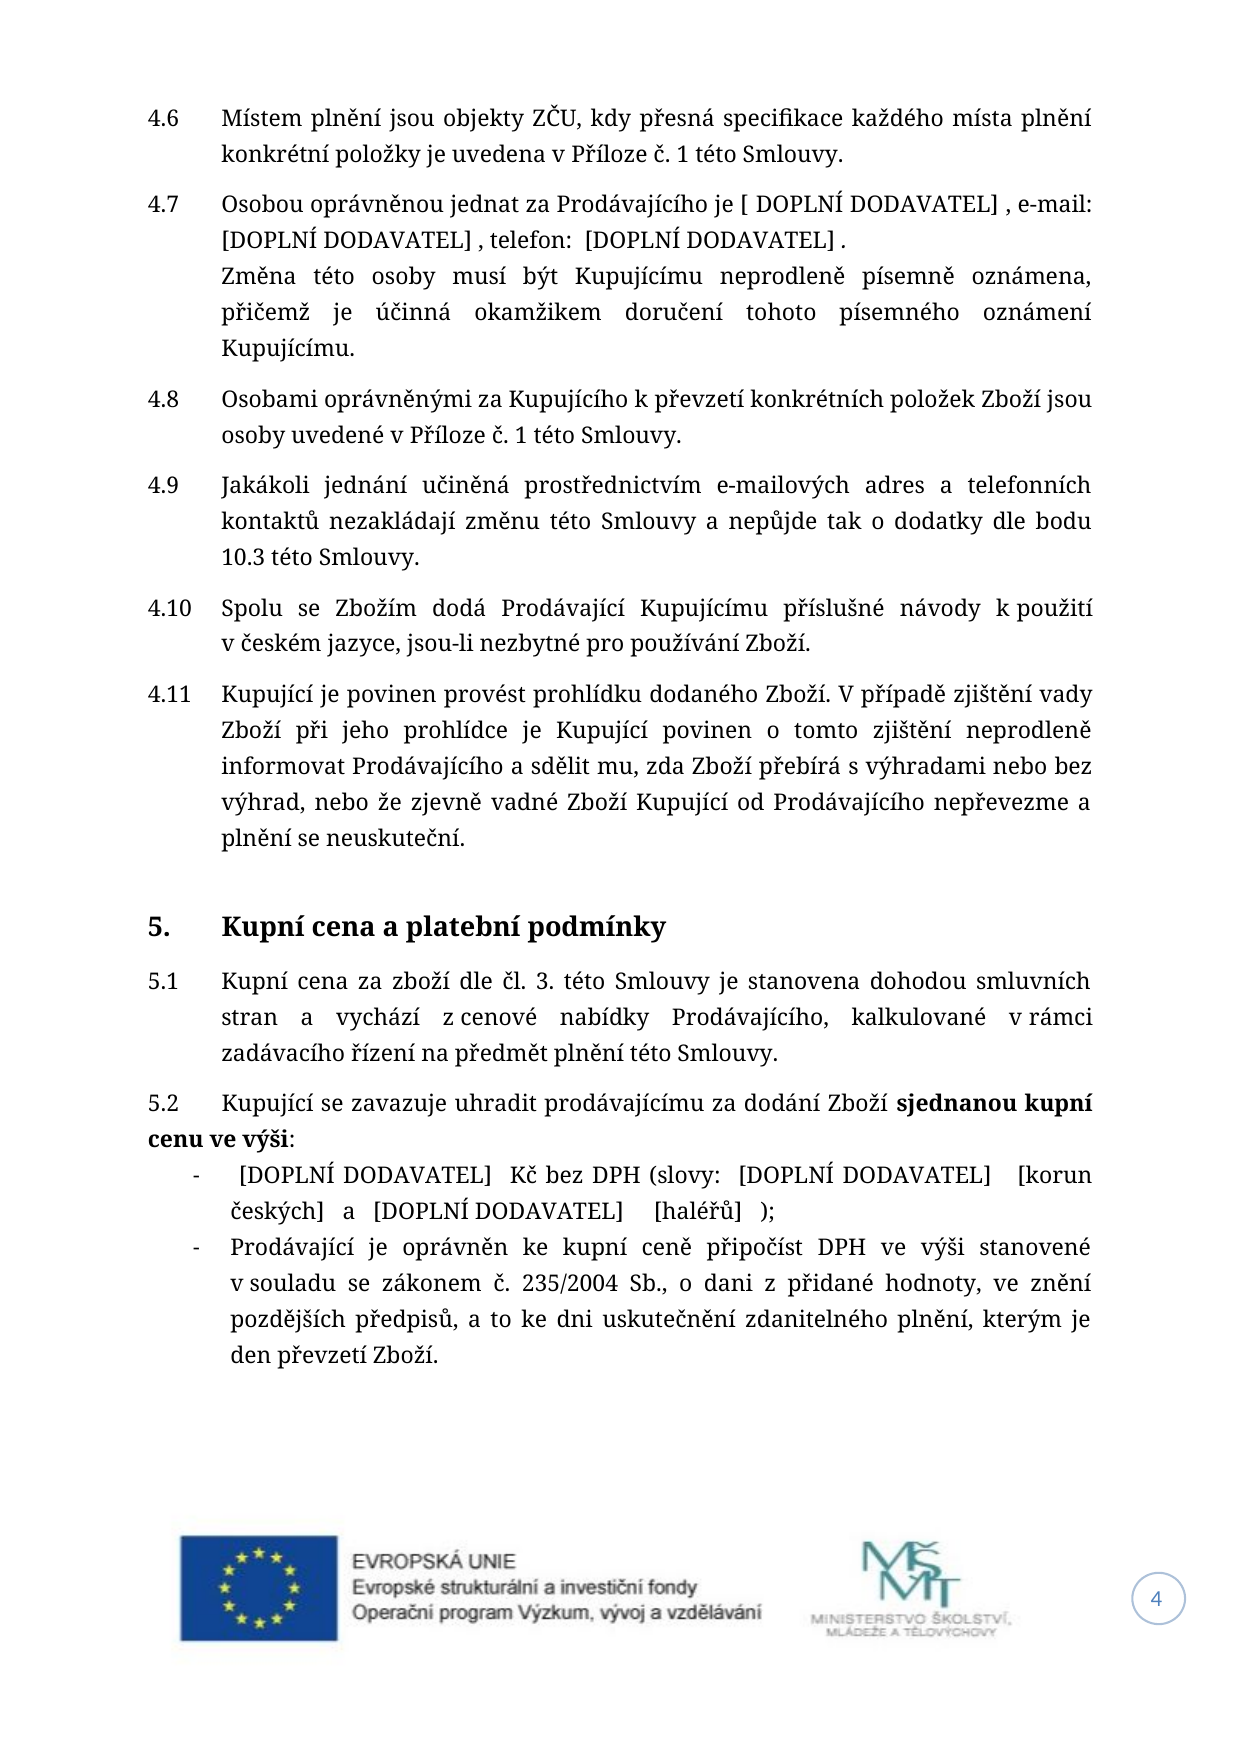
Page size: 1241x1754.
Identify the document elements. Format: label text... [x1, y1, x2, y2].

text 5.2 Kupující se zavazuje uhradit prodávajícímu za dodání Zboží sjednanou kupní cenu ve výši: [148, 1087, 1092, 1154]
text Změna této osoby musí být Kupujícímu neprodleně písemně oznámena, přičemž je účinná okamžikem doručení tohoto písemného oznámení Kupujícímu. [148, 260, 1092, 363]
text 4.7 Osobou oprávněnou jednat za Prodávajícího je [ DOPLNÍ DODAVATEL] , e-mail: [DOPLNÍ DODAVATEL] , telefon: [DOPLNÍ DODAVATEL] . [148, 188, 1092, 256]
text 4.11 Kupující je povinen provést prohlídku dodaného Zboží. V případě zjištění vady Zboží při jeho prohlídce je Kupující povinen o tomto zjištění neprodleně informovat Prodávajícího a sdělit mu, zda Zboží přebírá s výhradami nebo bez výhrad, nebo že zjevně vadné Zboží Kupující od Prodávajícího nepřevezme a plnění se neuskuteční. [148, 678, 1092, 853]
text 4.6 Místem plnění jsou objekty ZČU, kdy přesná specifikace každého místa plnění konkrétní položky je uvedena v Příloze č. 1 této Smlouvy. [148, 102, 1092, 169]
list Prodávající je oprávněn ke kupní ceně připočíst DPH ve výši stanovené v souladu se zákonem č. 235/2004 Sb., o dani z přidané hodnoty, ve znění pozdějších předpisů, a to ke dni uskutečnění zdanitelného plnění, kterým je den převzetí Zboží. [193, 1231, 1092, 1370]
picture [147, 1491, 1093, 1675]
text 5. Kupní cena a platební podmínky [148, 908, 1092, 944]
text 4.9 Jakákoli jednání učiněná prostřednictvím e-mailových adres a telefonních kontaktů nezakládají změnu této Smlouvy a nepůjde tak o dodatky dle bodu 10.3 této Smlouvy. [148, 469, 1092, 572]
text 4.8 Osobami oprávněnými za Kupujícího k převzetí konkrétních položek Zboží jsou osoby uvedené v Příloze č. 1 této Smlouvy. [148, 383, 1092, 450]
text 4.10 Spolu se Zbožím dodá Prodávající Kupujícímu příslušné návody k použití v českém jazyce, jsou-li nezbytné pro používání Zboží. [148, 591, 1092, 659]
list [DOPLNÍ DODAVATEL] Kč bez DPH (slovy: [DOPLNÍ DODAVATEL] [korun českých] a [DOPLNÍ DODAVATEL] [haléřů] ); [193, 1159, 1092, 1226]
text 5.1 Kupní cena za zboží dle čl. 3. této Smlouvy je stanovena dohodou smluvních stran a vychází z cenové nabídky Prodávajícího, kalkulované v rámci zadávacího řízení na předmět plnění této Smlouvy. [148, 964, 1092, 1068]
